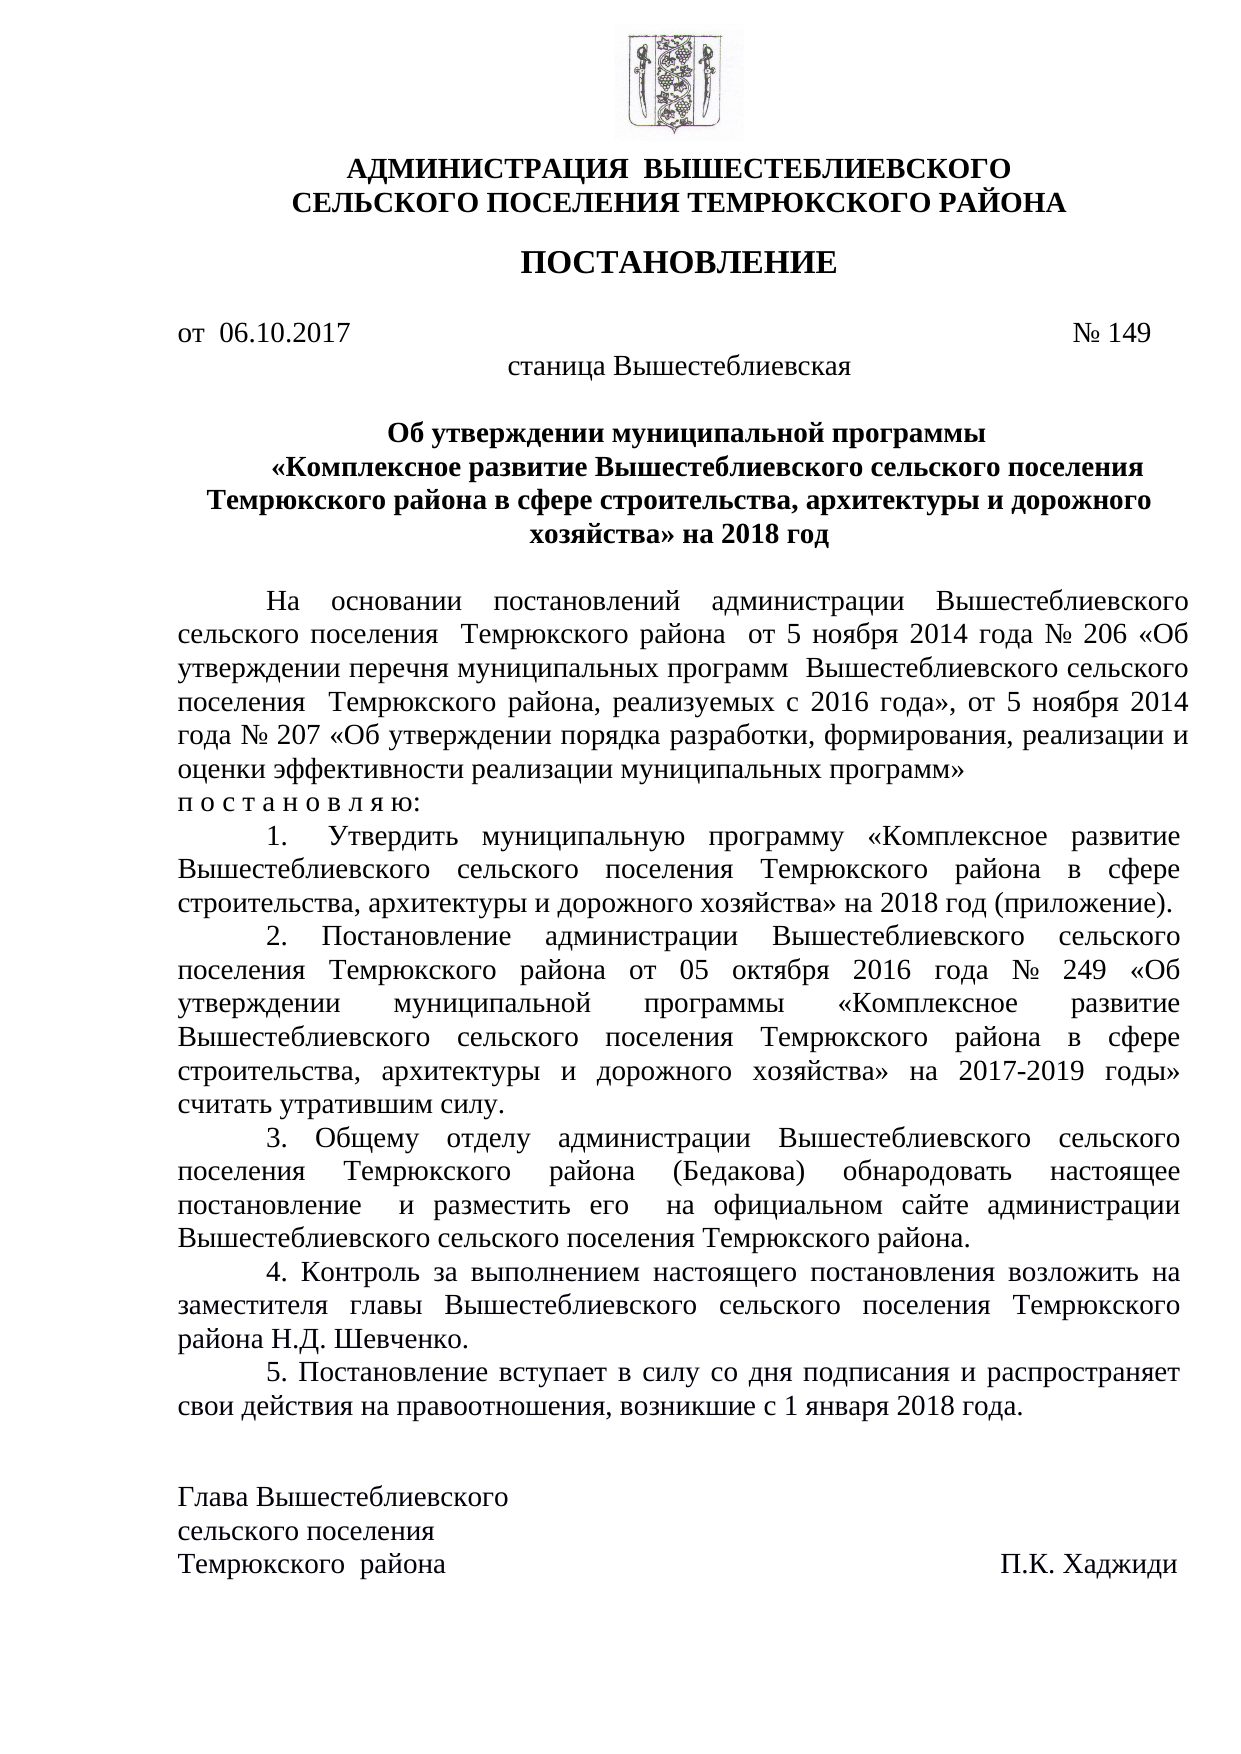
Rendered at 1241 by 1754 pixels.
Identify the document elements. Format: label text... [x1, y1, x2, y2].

text На основании постановлений администрации Вышестеблиевского сельского поселения Темрюкского района от 5 ноября 2014 года № 206 «Об утверждении перечня муниципальных программ Вышестеблиевского сельского поселения Темрюкского района, реализуемых с 2016 года», от 5 ноября 2014 года № 207 «Об утверждении порядка разработки, формирования, реализации и оценки эффективности реализации муниципальных программ» [177, 583, 1189, 784]
text Темрюкского района П.К. Хаджиди [177, 1546, 1181, 1580]
text от 06.10.2017 № 149 [177, 315, 1181, 348]
text АДМИНИСТРАЦИЯ ВЫШЕСТЕБЛИЕВСКОГО [177, 152, 1181, 185]
text Об утверждении муниципальной программы [177, 415, 1181, 449]
text 4. Контроль за выполнением настоящего постановления возложить на заместителя главы Вышестеблиевского сельского поселения Темрюкского района Н.Д. Шевченко. [177, 1254, 1181, 1354]
text ПОСТАНОВЛЕНИЕ [177, 243, 1181, 281]
picture [614, 24, 744, 141]
text 3. Общему отделу администрации Вышестеблиевского сельского поселения Темрюкского района (Бедакова) обнародовать настоящее постановление и разместить его на официальном сайте администрации Вышестеблиевского сельского поселения Темрюкского района. [177, 1120, 1181, 1254]
text СЕЛЬСКОГО ПОСЕЛЕНИЯ ТЕМРЮКСКОГО РАЙОНА [177, 185, 1181, 219]
text «Комплексное развитие Вышестеблиевского сельского поселения Темрюкского района в сфере строительства, архитектуры и дорожного хозяйства» на 2018 год [177, 449, 1181, 549]
text п о с т а н о в л я ю: [177, 784, 1189, 818]
text Глава Вышестеблиевского [177, 1479, 1181, 1513]
text сельского поселения [177, 1513, 1181, 1546]
text станица Вышестеблиевская [177, 348, 1181, 382]
text 5. Постановление вступает в силу со дня подписания и распространяет свои действия на правоотношения, возникшие с 1 января 2018 года. [177, 1354, 1181, 1422]
text 2. Постановление администрации Вышестеблиевского сельского поселения Темрюкского района от 05 октября 2016 года № 249 «Об утверждении муниципальной программы «Комплексное развитие Вышестеблиевского сельского поселения Темрюкского района в сфере строительства, архитектуры и дорожного хозяйства» на 2017-2019 годы» считать утратившим силу. [177, 918, 1181, 1120]
list Утвердить муниципальную программу «Комплексное развитие Вышестеблиевского сельского поселения Темрюкского района в сфере строительства, архитектуры и дорожного хозяйства» на 2018 год (приложение). [177, 818, 1181, 918]
